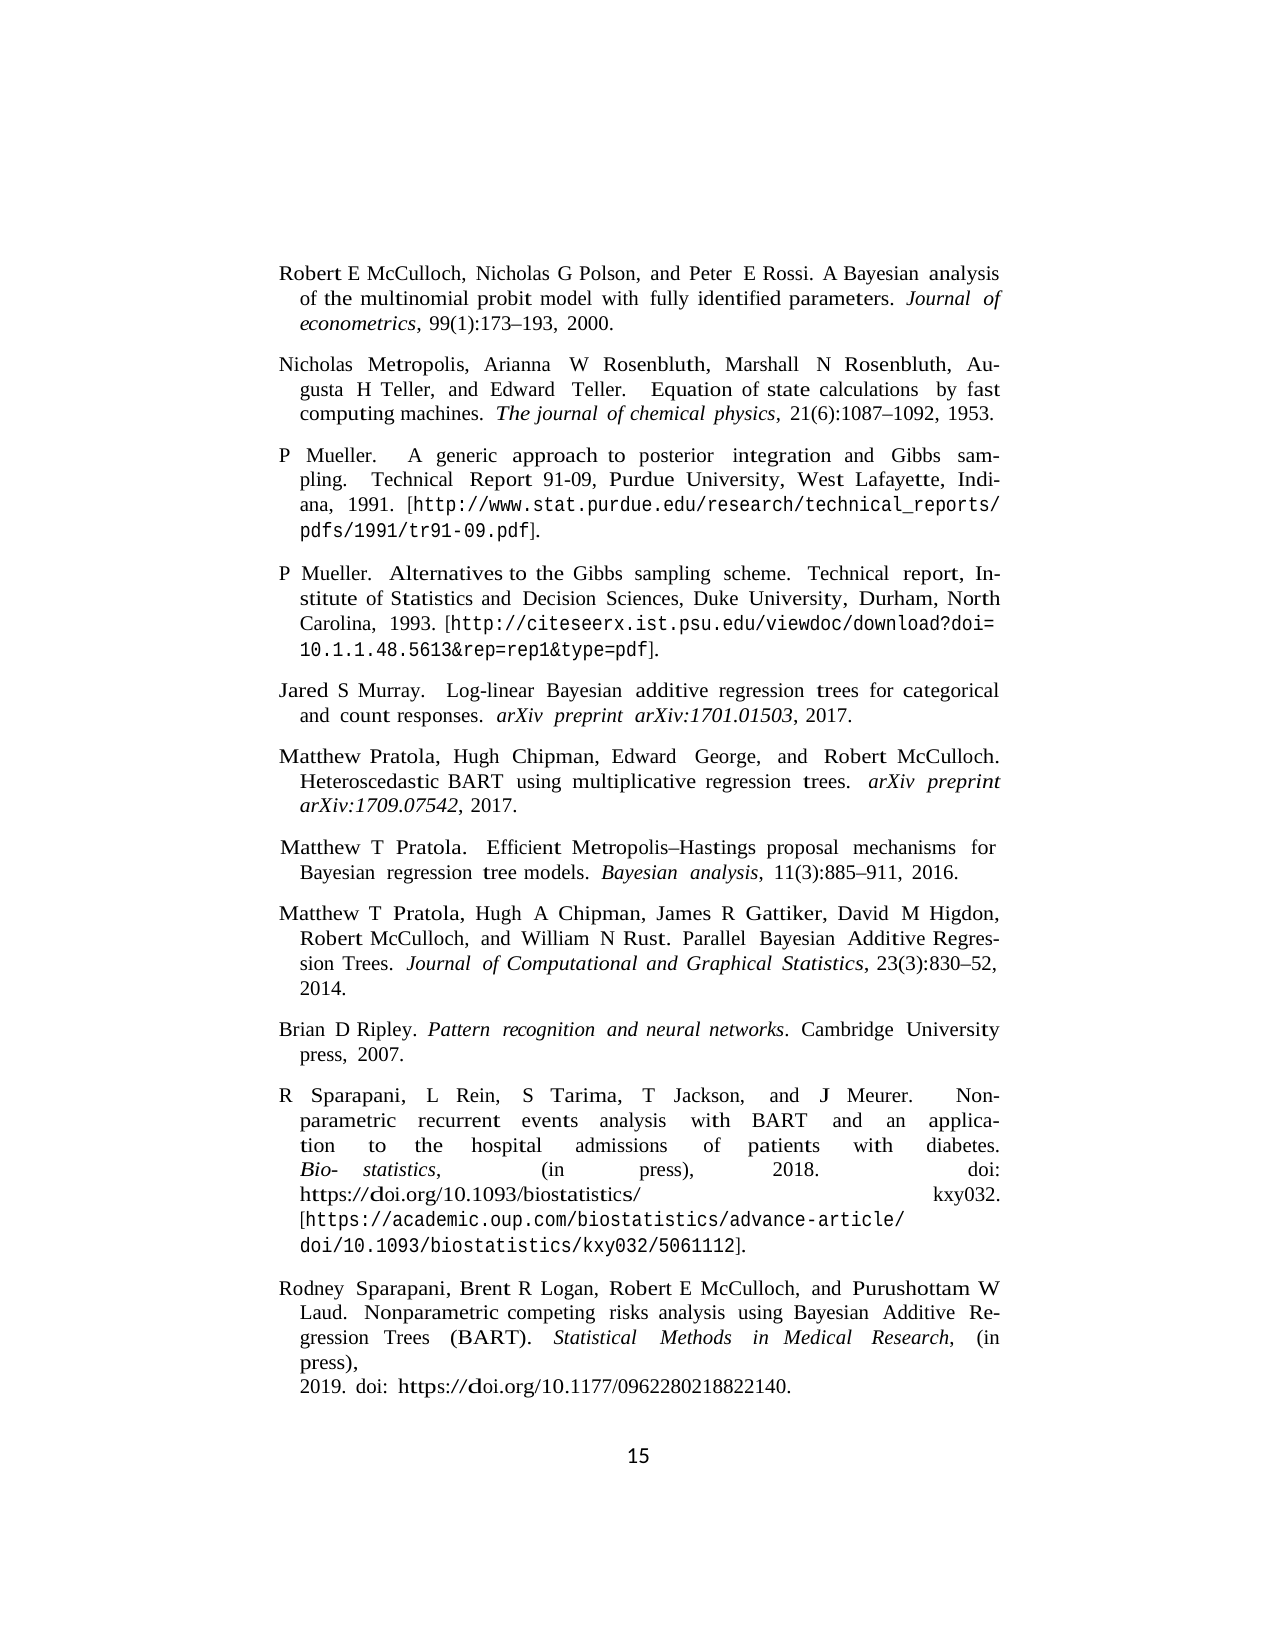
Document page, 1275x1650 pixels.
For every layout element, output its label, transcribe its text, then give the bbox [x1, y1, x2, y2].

text Jared S Murray. Log-linear Bayesian additive regression trees for categorical and count responses. arXiv preprint arXiv:1701.01503, 2017. [279, 678, 1000, 727]
text 2014. [299, 975, 1098, 999]
text 2019. doi: https://doi.org/10.1177/0962280218822140. [299, 1374, 1098, 1398]
text Rodney Sparapani, Brent R Logan, Robert E McCulloch, and Purushottam W Laud. Nonparametric competing risks analysis using Bayesian Additive Re- gression Trees (BART). Statistical Methods in Medical Research, (in press), [279, 1276, 1000, 1374]
text Nicholas Metropolis, Arianna W Rosenbluth, Marshall N Rosenbluth, Au- gusta H Teller, and Edward Teller. Equation of state calculations by fast computing machines. The journal of chemical physics, 21(6):1087–1092, 1953. [279, 352, 1000, 425]
text Matthew Pratola, Hugh Chipman, Edward George, and Robert McCulloch. Heteroscedastic BART using multiplicative regression trees. arXiv preprint arXiv:1709.07542, 2017. [279, 744, 1000, 817]
text Brian D Ripley. Pattern recognition and neural networks. Cambridge University press, 2007. [279, 1017, 1000, 1066]
text 10.1.1.48.5613&rep=rep1&type=pdf]. [299, 637, 1098, 661]
text Matthew T Pratola, Hugh A Chipman, James R Gattiker, David M Higdon, Robert McCulloch, and William N Rust. Parallel Bayesian Additive Regres- sion Trees. Journal of Computational and Graphical Statistics, 23(3):830–52, [279, 901, 1000, 975]
text Matthew T Pratola. Efficient Metropolis–Hastings proposal mechanisms for [275, 835, 1001, 859]
text R Sparapani, L Rein, S Tarima, T Jackson, and J Meurer. Non- parametric recurrent events analysis with BART and an applica- tion to the hospital admissions of patients with diabetes. Bio- statistics, (in press), 2018. doi: https://doi.org/10.1093/biostatistics/ kxy032. [https://academic.oup.com/biostatistics/advance-article/ doi/10.1093/biostatistics/kxy032/5061112]. [279, 1083, 1001, 1259]
text Bayesian regression tree models. Bayesian analysis, 11(3):885–911, 2016. [299, 860, 1098, 884]
text P Mueller. A generic approach to posterior integration and Gibbs sam- pling. Technical Report 91-09, Purdue University, West Lafayette, Indi- ana, 1991. [http://www.stat.purdue.edu/research/technical_reports/ pdfs/1991/tr91-09.pdf]. [279, 443, 1001, 544]
text P Mueller. Alternatives to the Gibbs sampling scheme. Technical report, In- stitute of Statistics and Decision Sciences, Duke University, Durham, North Carolina, 1993. [http://citeseerx.ist.psu.edu/viewdoc/download?doi= [279, 561, 1001, 636]
text Robert E McCulloch, Nicholas G Polson, and Peter E Rossi. A Bayesian analysis of the multinomial probit model with fully identified parameters. Journal of econometrics, 99(1):173–193, 2000. [279, 261, 1000, 335]
